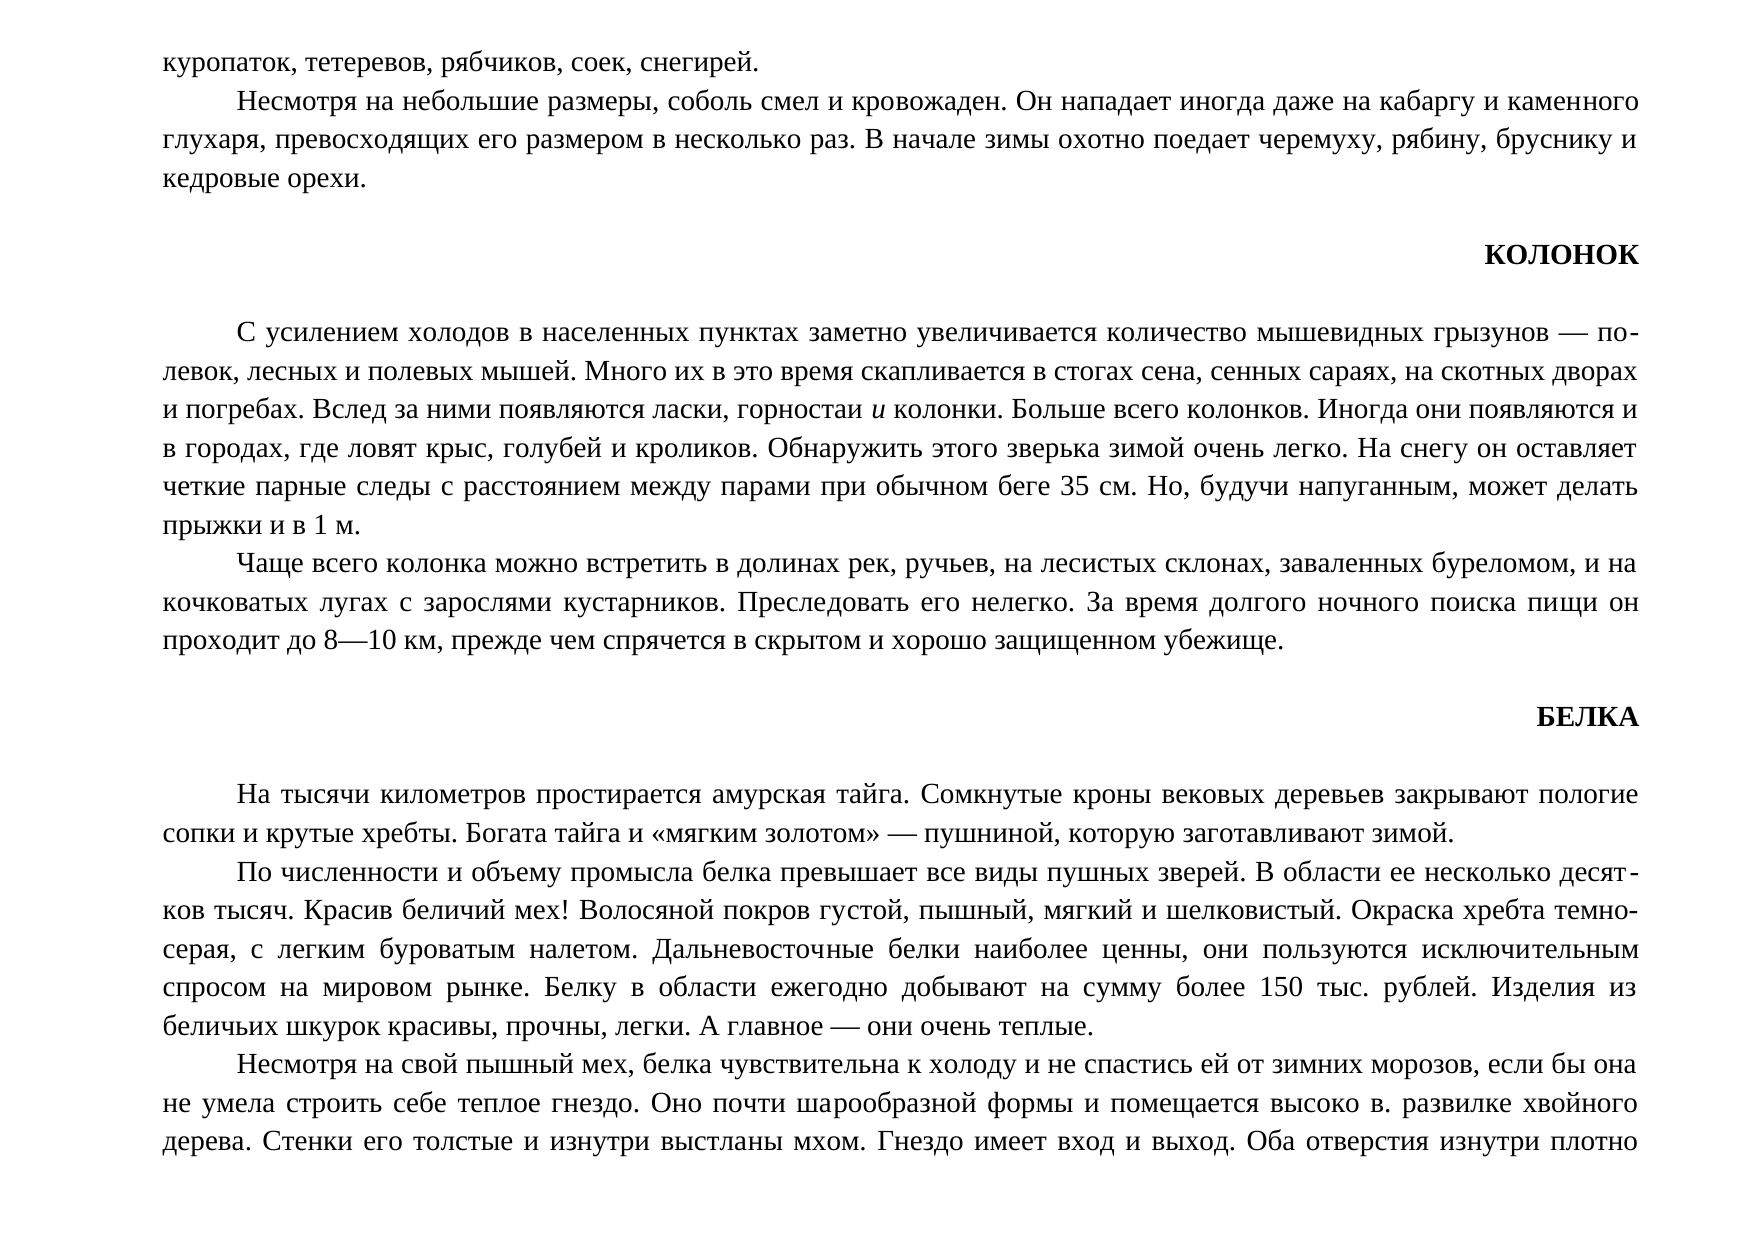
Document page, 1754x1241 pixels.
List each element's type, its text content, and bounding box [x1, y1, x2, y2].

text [162, 1046, 1639, 1157]
text С усилением холодов в населенных пунктах заметно увеличивается количество мышевидных грызунов — полевок, лесных и полевых мышей. Много их в это время скапливается в стогах сена, сенных сараях, на скотных дворах и погребах. Вслед за ними появляются ласки, горностаи и колонки. Больше всего колонков. Иногда они появляются и в городах, где ловят крыс, голубей и кроликов. Обнаружить этого зверька зимой очень легко. На снегу он оставляет четкие парные следы с расстоянием между парами при обычном беге 35 см. Но, будучи напуганным, может делать прыжки и в 1 м. [162, 314, 1639, 540]
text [162, 44, 1639, 78]
text КОЛОНОК [162, 237, 1639, 271]
text Чаще всего колонка можно встретить в долинах рек, ручьев, на лесистых склонах, заваленных буреломом, и на кочковатых лугах с зарослями кустарников. Преследовать его нелегко. За время долгого ночного поиска пищи он проходит до 8—10 км, прежде чем спрячется в скрытом и хорошо защищенном убежище. [162, 545, 1639, 656]
text БЕЛКА [162, 699, 1639, 733]
text На тысячи километров простирается амурская тайга. Сомкнутые кроны вековых деревьев закрывают пологие сопки и крутые хребты. Богата тайга и «мягким золотом» — пушниной, которую заготавливают зимой. [162, 777, 1639, 849]
text Несмотря на небольшие размеры, соболь смел и кровожаден. Он нападает иногда даже на кабаргу и каменного глухаря, превосходящих его размером в несколько раз. В начале зимы охотно поедает черемуху, рябину, бруснику и кедровые орехи. [162, 83, 1639, 193]
text По численности и объему промысла белка превышает все виды пушных зверей. В области ее несколько десятков тысяч. Красив беличий мех! Волосяной покров густой, пышный, мягкий и шелковистый. Окраска хребта темно-серая, с легким буроватым налетом. Дальневосточные белки наиболее ценны, они пользуются исключительным спросом на мировом рынке. Белку в области ежегодно добывают на сумму более 150 тыс. рублей. Изделия из беличьих шкурок красивы, прочны, легки. А главное — они очень теплые. [162, 854, 1639, 1041]
